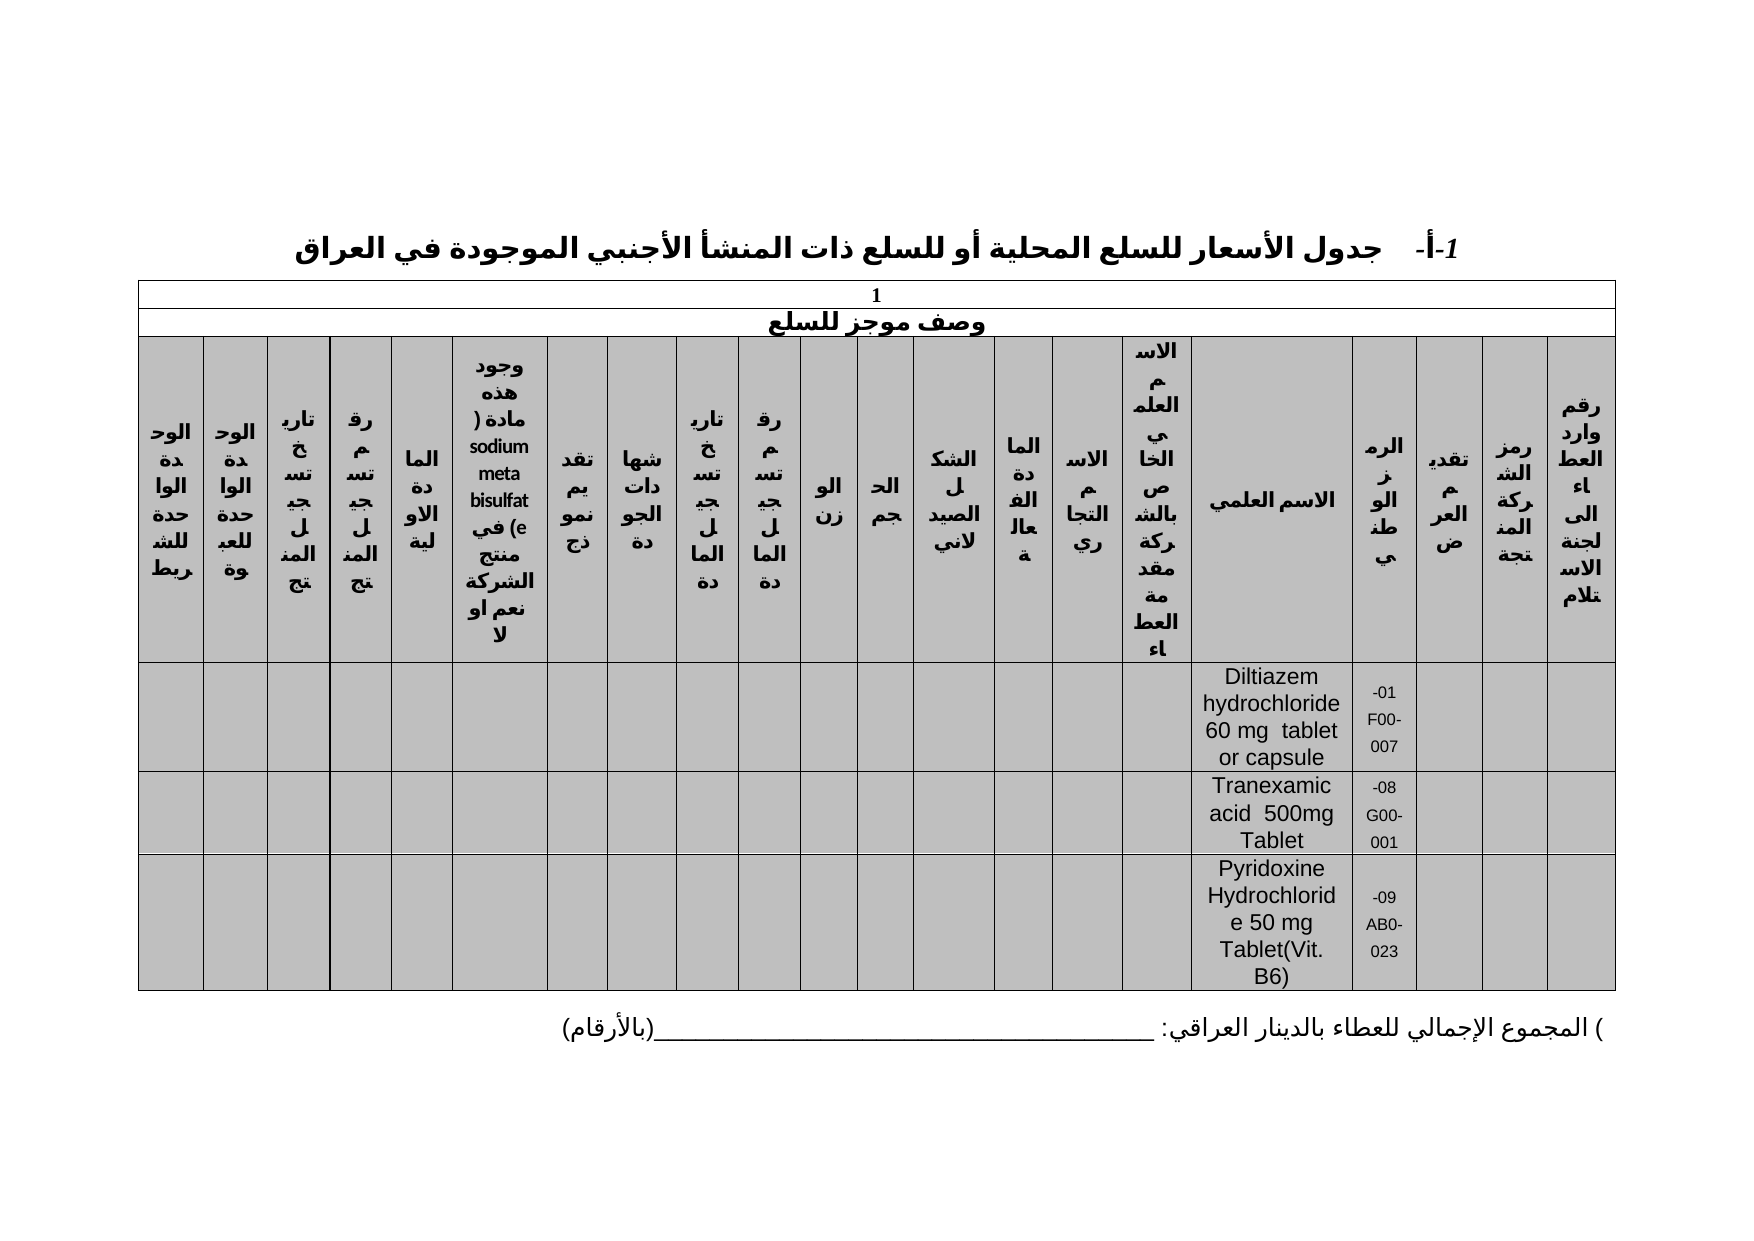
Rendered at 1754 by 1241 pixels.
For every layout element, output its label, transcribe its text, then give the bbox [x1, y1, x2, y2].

table_cell [548, 663, 607, 771]
text ) المجموع الإجمالي للعطاء بالدينار العراقي: ____________________________________(بالأرقام) [150, 1016, 1604, 1041]
table_cell الوحدة الواحدة للشريط [139, 337, 203, 662]
table_cell [914, 663, 994, 771]
table_cell [453, 855, 547, 990]
table_cell [1053, 663, 1122, 771]
table_cell [739, 663, 800, 771]
table_cell [1483, 663, 1547, 771]
table_cell [453, 772, 547, 853]
table_cell [914, 772, 994, 853]
table_cell الرمز الوطني [1353, 337, 1416, 662]
table_cell [801, 772, 857, 853]
table_cell [139, 772, 203, 853]
table_cell [268, 663, 329, 771]
table_cell [548, 772, 607, 853]
table_cell [677, 663, 738, 771]
table_cell [858, 772, 913, 853]
table_cell [739, 772, 800, 853]
table_cell 01-F00-007 [1353, 663, 1416, 771]
table_cell [1417, 855, 1482, 990]
table_cell [801, 663, 857, 771]
table_cell [268, 772, 329, 853]
table_cell [139, 855, 203, 990]
table_cell 08-G00-001 [1353, 772, 1416, 853]
table_cell الاسم العلمي الخاص بالشركة مقدمة العطاء [1123, 337, 1191, 662]
table_cell [995, 663, 1052, 771]
table_cell تاريخ تسجيل المادة [677, 337, 738, 662]
table_cell المادة الفعالة [995, 337, 1052, 662]
table_cell Diltiazem hydrochloride 60 mg tablet or capsule [1192, 663, 1352, 771]
table_cell المادة الاولية [392, 337, 452, 662]
table_cell [1483, 855, 1547, 990]
table_cell [1548, 855, 1615, 990]
table_cell [801, 855, 857, 990]
table_cell [268, 855, 329, 990]
table_cell [139, 663, 203, 771]
table_cell [1123, 855, 1191, 990]
table_cell [204, 772, 267, 853]
table_cell الشكل الصيدلاني [914, 337, 994, 662]
table_cell الحجم [858, 337, 913, 662]
table_cell [331, 855, 391, 990]
table_cell [1548, 663, 1615, 771]
table_cell Pyridoxine Hydrochloride 50 mg Tablet(Vit. B6) [1192, 855, 1352, 990]
table_cell تقديم العرض [1417, 337, 1482, 662]
table_cell [331, 772, 391, 853]
table_cell Tranexamic acid 500mg Tablet [1192, 772, 1352, 853]
table_cell الوزن [801, 337, 857, 662]
table_cell [1548, 772, 1615, 853]
table_cell [739, 855, 800, 990]
table_cell الاسم العلمي [1192, 337, 1352, 662]
table_cell الاسم التجاري [1053, 337, 1122, 662]
table_cell [1123, 772, 1191, 853]
table_cell وصف موجز للسلع [139, 309, 1615, 336]
table_cell رمز الشركة المنتجة [1483, 337, 1547, 662]
table_cell [1123, 663, 1191, 771]
table_cell رقم وارد العطاء الى لجنة الاستلام [1548, 337, 1615, 662]
table_cell [392, 663, 452, 771]
table_cell شهادات الجودة [608, 337, 676, 662]
table_cell [1417, 772, 1482, 853]
table_cell 09-AB0-023 [1353, 855, 1416, 990]
table_cell رقم تسجيل المنتج [331, 337, 391, 662]
table_cell [1053, 855, 1122, 990]
table_cell [204, 663, 267, 771]
table_cell [1483, 772, 1547, 853]
table_cell [858, 663, 913, 771]
table_cell وجود هذه مادة (sodium meta bisulfate) في منتج الشركة نعم او لا [453, 337, 547, 662]
table_cell [1053, 772, 1122, 853]
table_cell [608, 663, 676, 771]
table_cell [914, 855, 994, 990]
table_cell [995, 772, 1052, 853]
table_cell [548, 855, 607, 990]
table_cell [331, 663, 391, 771]
table_header 1 [139, 281, 1615, 308]
table_cell [677, 772, 738, 853]
table_cell الوحدة الواحدة للعبوة [204, 337, 267, 662]
subtitle 1-أ- جدول الأسعار للسلع المحلية أو للسلع ذات المنشأ الأجنبي الموجودة في العراق [150, 230, 1604, 265]
table_cell [995, 855, 1052, 990]
table_cell رقم تسجيل المادة [739, 337, 800, 662]
table_cell [858, 855, 913, 990]
table_cell [204, 855, 267, 990]
table_cell [608, 855, 676, 990]
table_cell تاريخ تسجيل المنتج [268, 337, 329, 662]
table_cell تقديم نموذج [548, 337, 607, 662]
table_cell [392, 855, 452, 990]
table_cell [677, 855, 738, 990]
table_cell [1417, 663, 1482, 771]
table_cell [608, 772, 676, 853]
table_cell [392, 772, 452, 853]
table_cell [453, 663, 547, 771]
